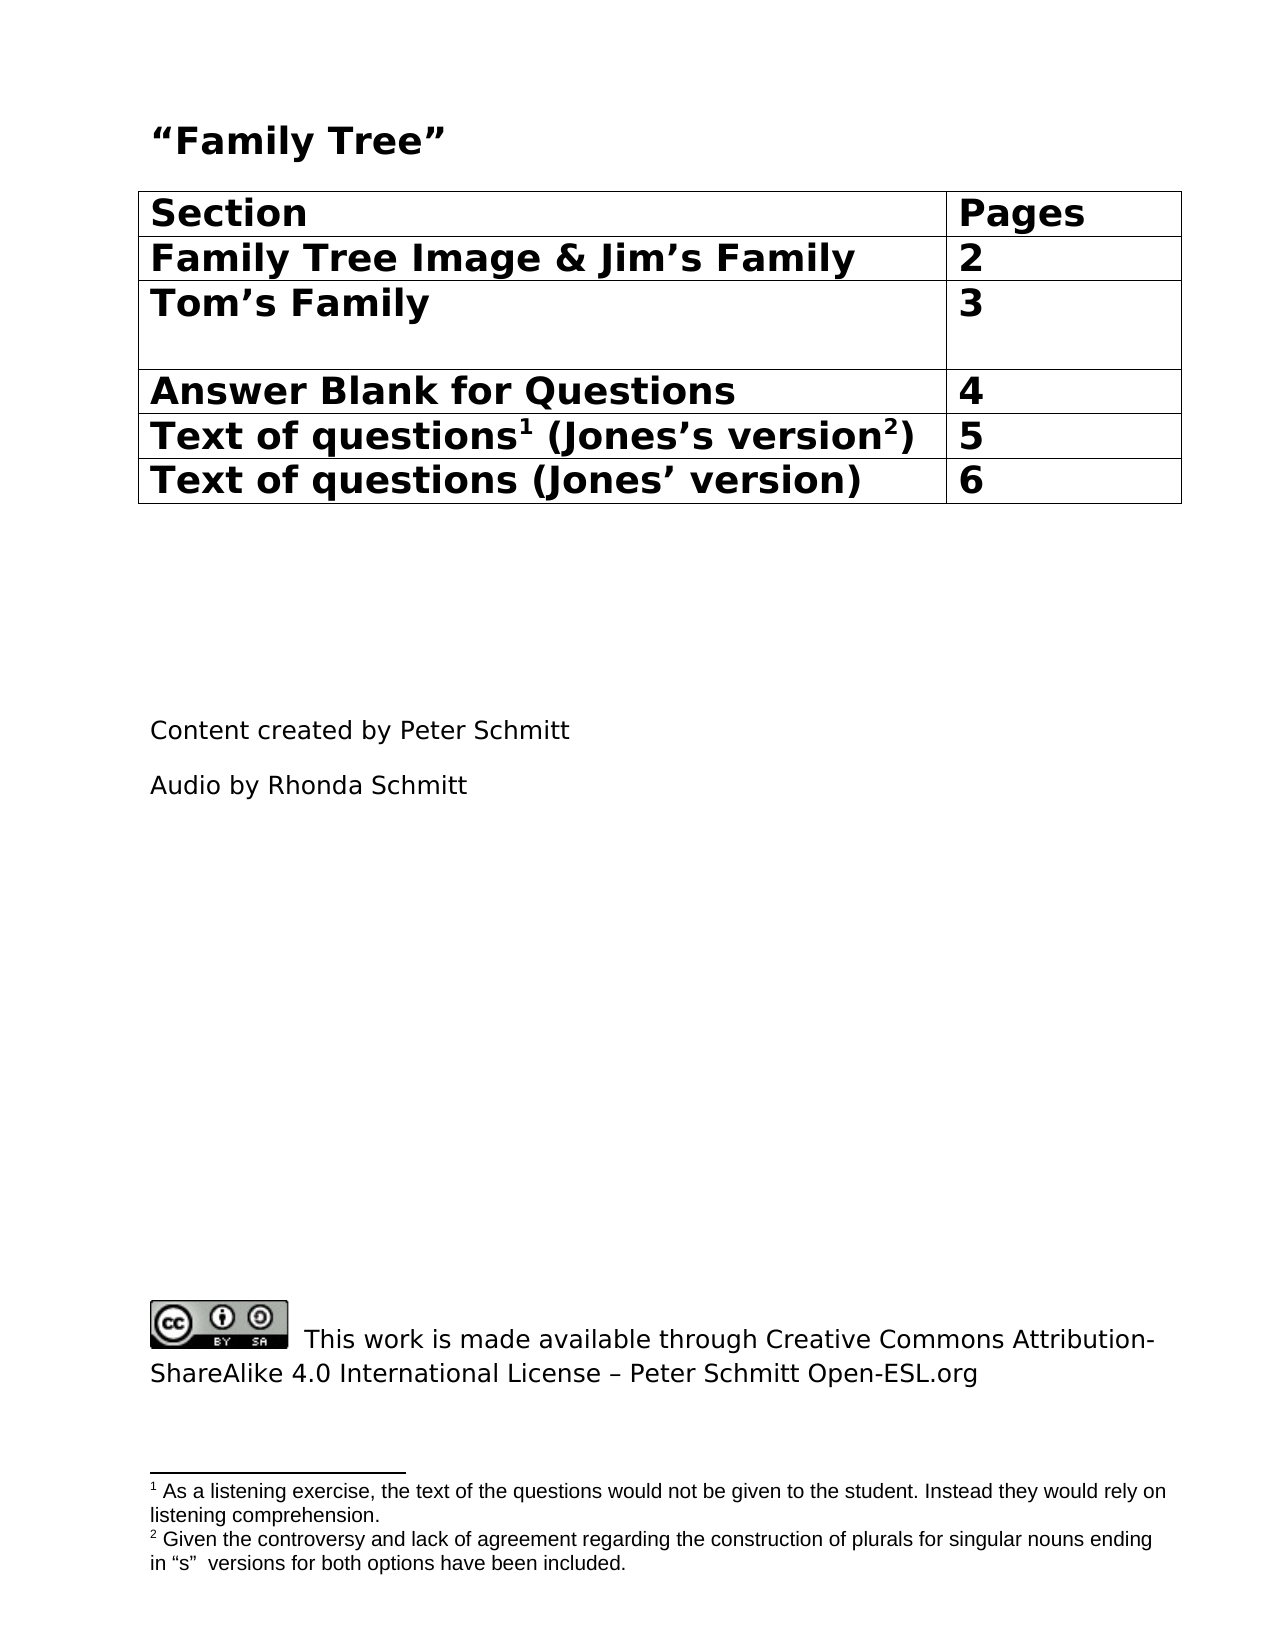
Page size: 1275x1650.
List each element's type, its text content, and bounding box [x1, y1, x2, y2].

table_cell 5 [947, 414, 1181, 458]
text Content created by Peter Schmitt [150, 717, 1170, 746]
table_cell Tom’s Family [139, 281, 946, 369]
table_cell Answer Blank for Questions [139, 370, 946, 413]
table_cell 2 [947, 237, 1181, 280]
table_cell Text of questions (Jones’ version) [139, 459, 946, 503]
table_cell 6 [947, 459, 1181, 503]
table_header Section [139, 192, 946, 236]
table_header Pages [947, 192, 1181, 236]
text “Family Tree” [150, 120, 1170, 164]
text Audio by Rhonda Schmitt [150, 771, 1170, 800]
picture [150, 1300, 289, 1349]
text This work is made available through Creative Commons Attribution-ShareAlike 4.0 International License – Peter Schmitt Open-ESL.org [150, 1300, 1170, 1388]
table_cell 4 [947, 370, 1181, 413]
table_cell Family Tree Image & Jim’s Family [139, 237, 946, 280]
table_cell 3 [947, 281, 1181, 369]
table_cell Text of questions (Jones’s version) [139, 414, 946, 458]
